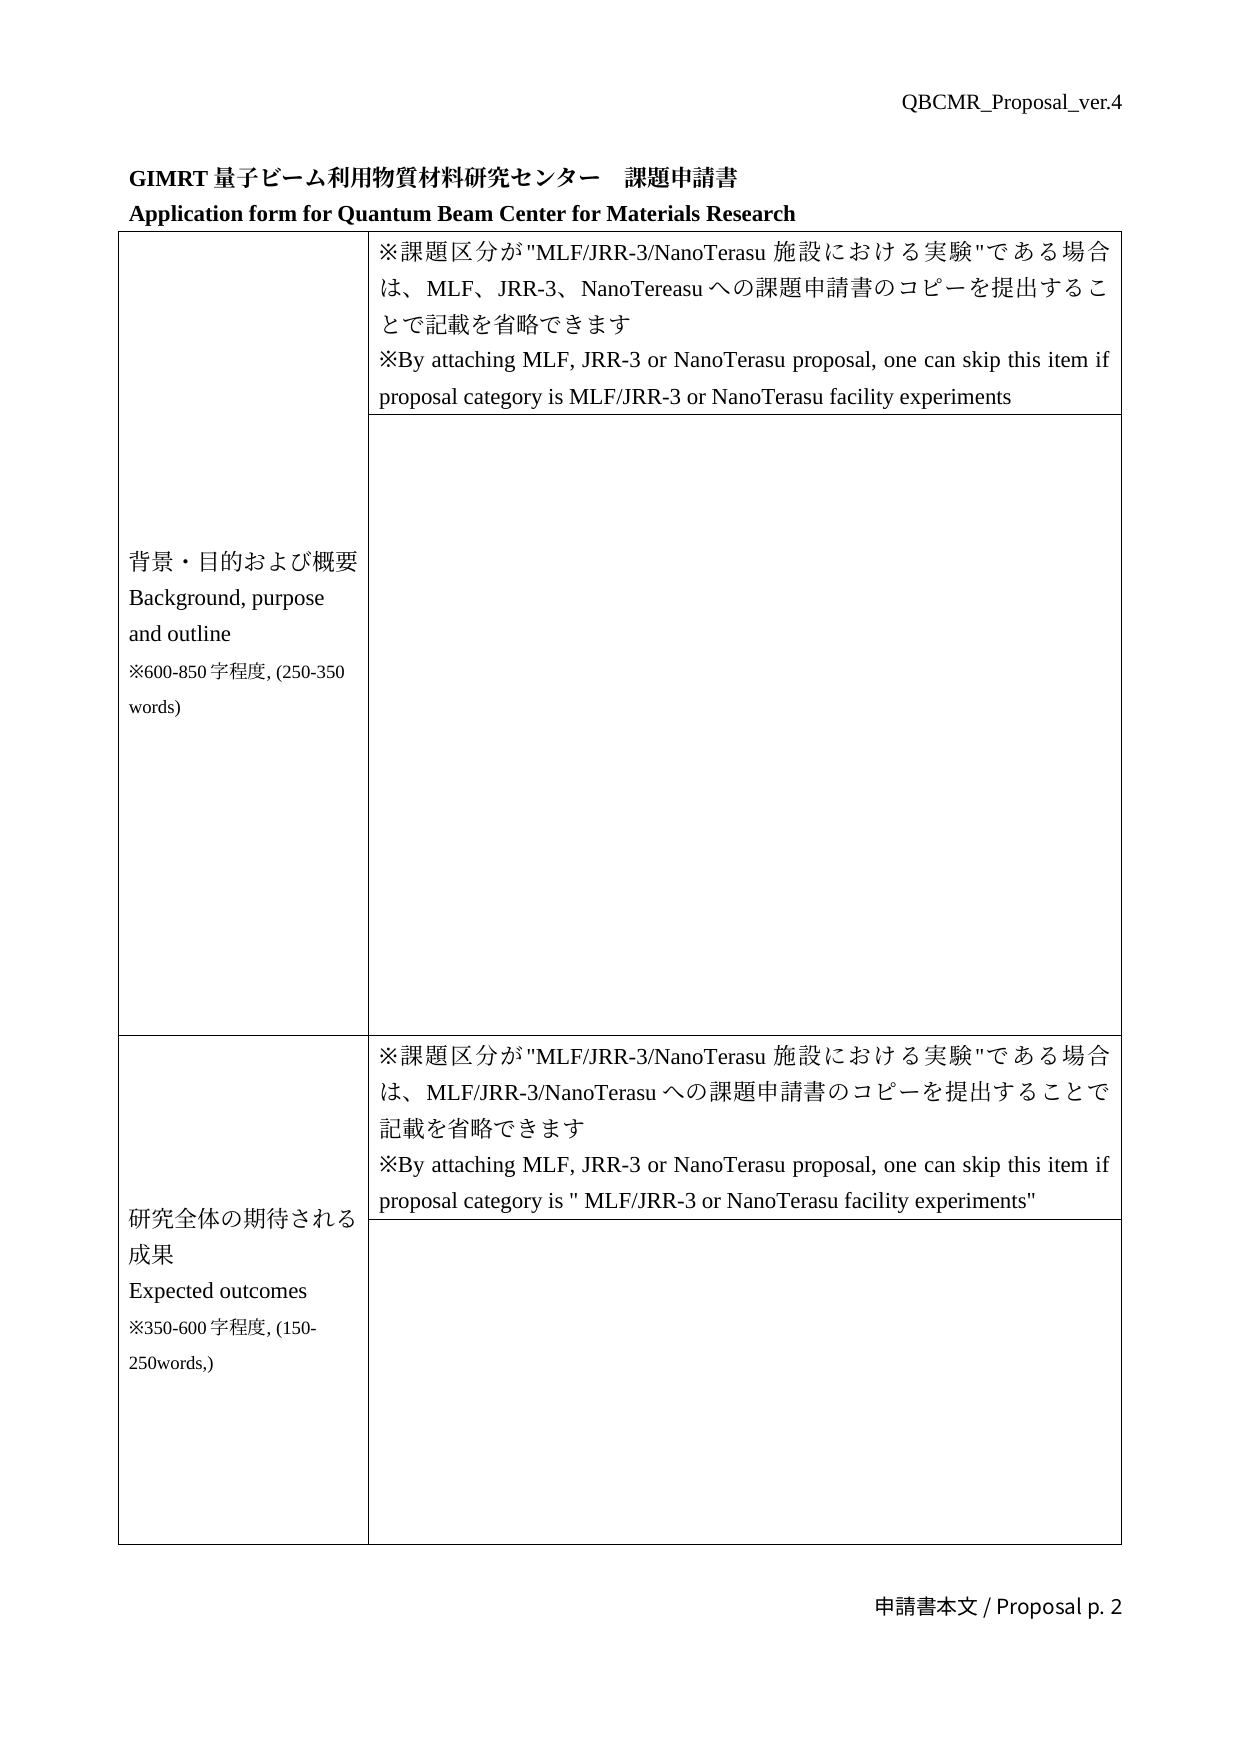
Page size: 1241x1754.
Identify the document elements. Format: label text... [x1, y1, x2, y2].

table_cell [369, 1220, 1121, 1544]
table_cell 研究全体の期待される成果 Expected outcomes ※350-600字程度, (150-250words,) [119, 1036, 368, 1544]
table_cell 背景・目的および概要 Background, purpose and outline ※600-850字程度, (250-350 words) [119, 232, 368, 1035]
table_cell ※課題区分が"MLF/JRR-3/NanoTerasu施設における実験"である場合は、MLF/JRR-3/NanoTerasuへの課題申請書のコピーを提出することで記載を省略できます ※By attaching MLF, JRR-3 or NanoTerasu proposal, one can skip this item if proposal category is " MLF/JRR-3 or NanoTerasu facility experiments" [369, 1036, 1121, 1218]
table_header GIMRT 量子ビーム利用物質材料研究センター 課題申請書 Application form for Quantum Beam Center for Materials Research [118, 158, 1121, 231]
table_cell ※課題区分が"MLF/JRR-3/NanoTerasu施設における実験"である場合は、MLF、JRR-3、NanoTereasuへの課題申請書のコピーを提出することで記載を省略できます ※By attaching MLF, JRR-3 or NanoTerasu proposal, one can skip this item if proposal category is MLF/JRR-3 or NanoTerasu facility experiments [369, 232, 1121, 414]
table_cell [369, 415, 1121, 1035]
